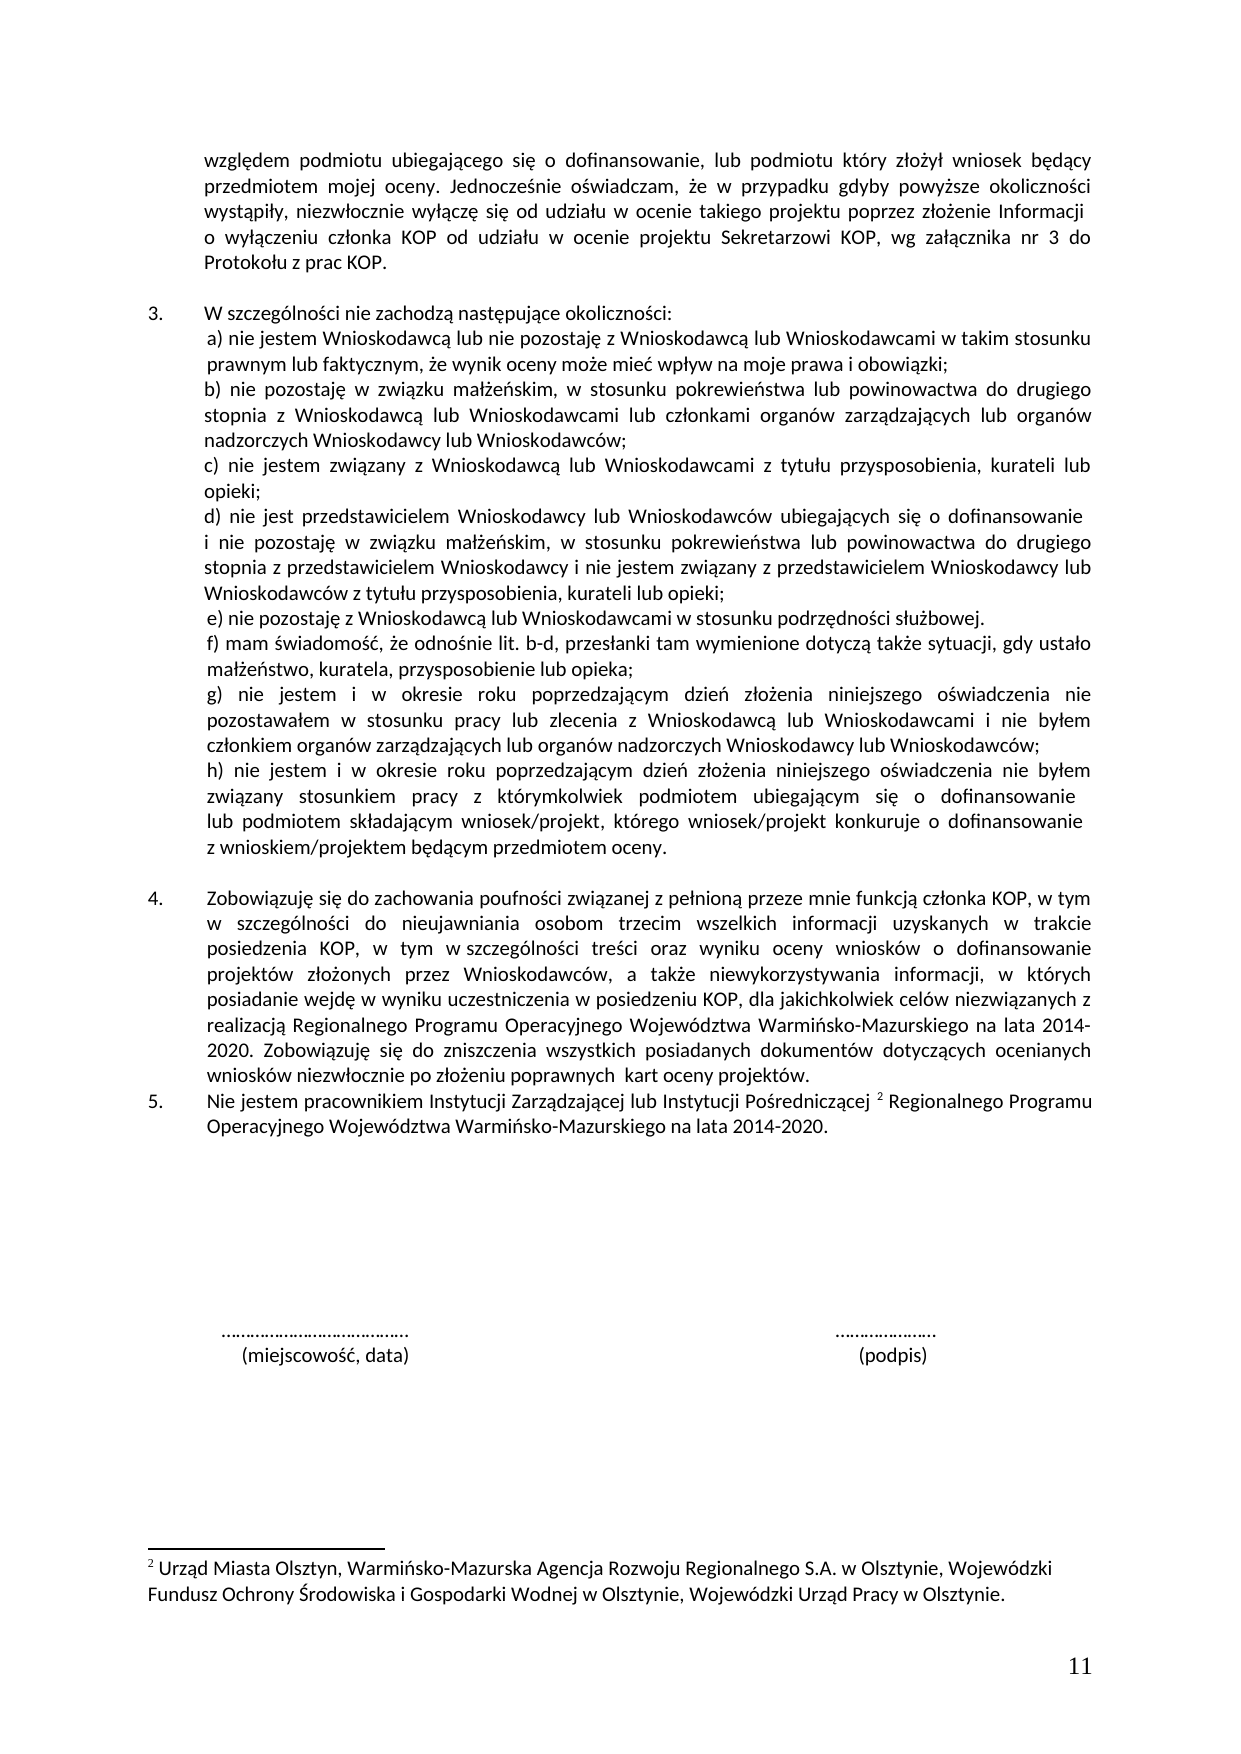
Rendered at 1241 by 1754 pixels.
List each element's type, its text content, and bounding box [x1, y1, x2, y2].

text a) nie jestem Wnioskodawcą lub nie pozostaję z Wnioskodawcą lub Wnioskodawcami w takim stosunku prawnym lub faktycznym, że wynik oceny może mieć wpływ na moje prawa i obowiązki; [207, 326, 1093, 376]
list W szczególności nie zachodzą następujące okoliczności: [148, 300, 1093, 326]
list Zobowiązuję się do zachowania poufności związanej z pełnioną przeze mnie funkcją członka KOP, w tym w szczególności do nieujawniania osobom trzecim wszelkich informacji uzyskanych w trakcie posiedzenia KOP, w tym w szczególności treści oraz wyniku oceny wniosków o dofinansowanie projektów złożonych przez Wnioskodawców, a także niewykorzystywania informacji, w których posiadanie wejdę w wyniku uczestniczenia w posiedzeniu KOP, dla jakichkolwiek celów niezwiązanych z realizacją Regionalnego Programu Operacyjnego Województwa Warmińsko-Mazurskiego na lata 2014-2020. Zobowiązuję się do zniszczenia wszystkich posiadanych dokumentów dotyczących ocenianych wniosków niezwłocznie po złożeniu poprawnych kart oceny projektów. [148, 885, 1093, 1088]
list Nie jestem pracownikiem Instytucji Zarządzającej lub Instytucji Pośredniczącej Regionalnego Programu Operacyjnego Województwa Warmińsko-Mazurskiego na lata 2014-2020. [148, 1088, 1093, 1139]
text c) nie jestem związany z Wnioskodawcą lub Wnioskodawcami z tytułu przysposobienia, kurateli lub opieki; [204, 453, 1093, 503]
text h) nie jestem i w okresie roku poprzedzającym dzień złożenia niniejszego oświadczenia nie byłem związany stosunkiem pracy z którymkolwiek podmiotem ubiegającym się o dofinansowanie lub podmiotem składającym wniosek/projekt, którego wniosek/projekt konkuruje o dofinansowanie z wnioskiem/projektem będącym przedmiotem oceny. [207, 758, 1093, 859]
text d) nie jest przedstawicielem Wnioskodawcy lub Wnioskodawców ubiegających się o dofinansowanie i nie pozostaję w związku małżeńskim, w stosunku pokrewieństwa lub powinowactwa do drugiego stopnia z przedstawicielem Wnioskodawcy i nie jestem związany z przedstawicielem Wnioskodawcy lub Wnioskodawców z tytułu przysposobienia, kurateli lub opieki; [204, 503, 1093, 605]
text g) nie jestem i w okresie roku poprzedzającym dzień złożenia niniejszego oświadczenia nie pozostawałem w stosunku pracy lub zlecenia z Wnioskodawcą lub Wnioskodawcami i nie byłem członkiem organów zarządzających lub organów nadzorczych Wnioskodawcy lub Wnioskodawców; [207, 681, 1093, 758]
text b) nie pozostaję w związku małżeńskim, w stosunku pokrewieństwa lub powinowactwa do drugiego stopnia z Wnioskodawcą lub Wnioskodawcami lub członkami organów zarządzających lub organów nadzorczych Wnioskodawcy lub Wnioskodawców; [204, 376, 1093, 453]
text e) nie pozostaję z Wnioskodawcą lub Wnioskodawcami w stosunku podrzędności służbowej. [207, 605, 1093, 631]
text (miejscowość, data) (podpis) [148, 1342, 1093, 1368]
text ………………………………… ………………… [148, 1317, 1093, 1342]
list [148, 148, 1093, 275]
text f) mam świadomość, że odnośnie lit. b-d, przesłanki tam wymienione dotyczą także sytuacji, gdy ustało małżeństwo, kuratela, przysposobienie lub opieka; [207, 631, 1093, 681]
